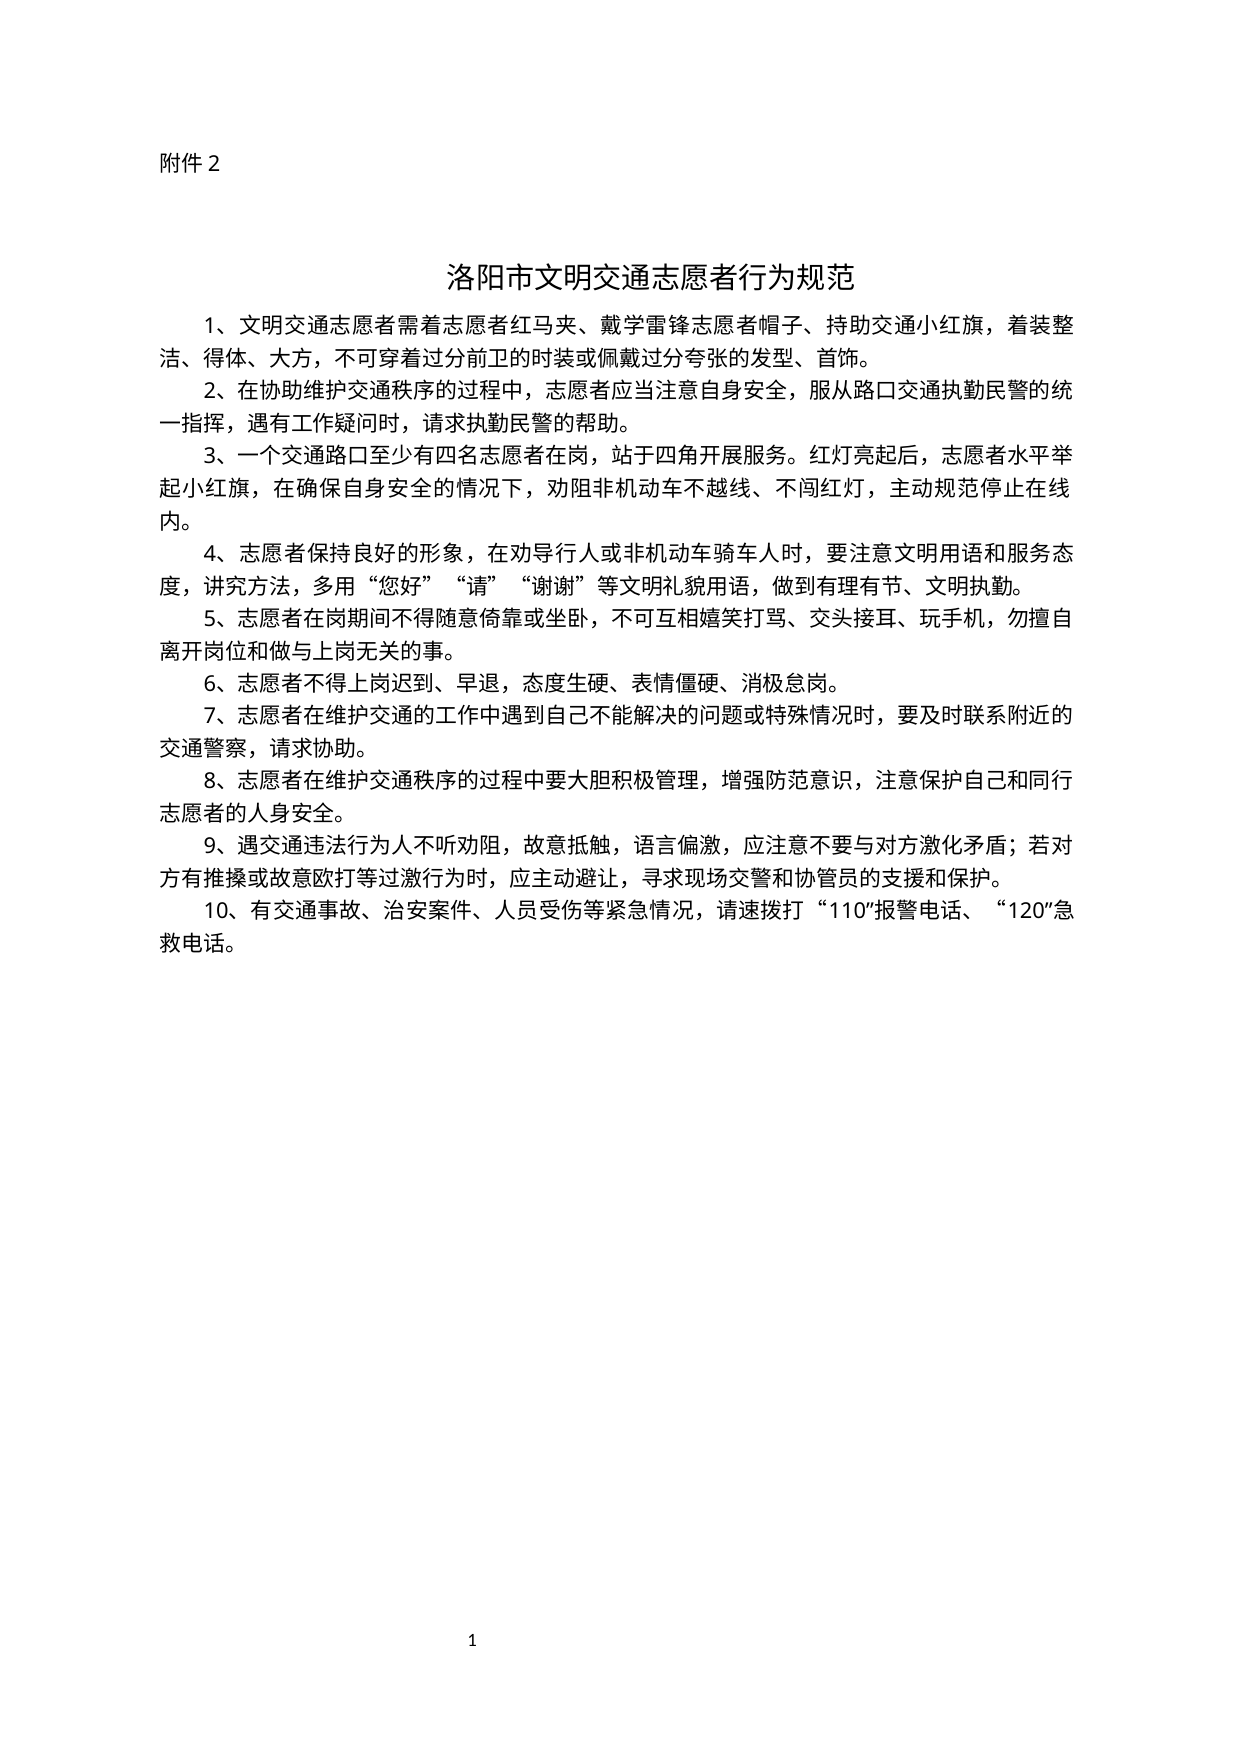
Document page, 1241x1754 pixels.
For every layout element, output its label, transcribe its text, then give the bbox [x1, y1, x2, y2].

text 4、志愿者保持良好的形象，在劝导行人或非机动车骑车人时，要注意文明用语和服务态度，讲究方法，多用“您好”“请”“谢谢”等文明礼貌用语，做到有理有节、文明执勤。 [159, 536, 1075, 601]
text 6、志愿者不得上岗迟到、早退，态度生硬、表情僵硬、消极怠岗。 [159, 666, 1075, 698]
text 9、遇交通违法行为人不听劝阻，故意抵触，语言偏激，应注意不要与对方激化矛盾；若对方有推搡或故意欧打等过激行为时，应主动避让，寻求现场交警和协管员的支援和保护。 [159, 828, 1075, 893]
text 洛阳市文明交通志愿者行为规范 [159, 243, 1075, 308]
text 1、文明交通志愿者需着志愿者红马夹、戴学雷锋志愿者帽子、持助交通小红旗，着装整洁、得体、大方，不可穿着过分前卫的时装或佩戴过分夸张的发型、首饰。 [159, 308, 1075, 373]
text 8、志愿者在维护交通秩序的过程中要大胆积极管理，增强防范意识，注意保护自己和同行志愿者的人身安全。 [159, 763, 1075, 828]
text 附件2 [159, 146, 1075, 178]
text 10、有交通事故、治安案件、人员受伤等紧急情况，请速拨打“110”报警电话、“120”急救电话。 [159, 893, 1075, 958]
text 3、一个交通路口至少有四名志愿者在岗，站于四角开展服务。红灯亮起后，志愿者水平举起小红旗，在确保自身安全的情况下，劝阻非机动车不越线、不闯红灯，主动规范停止在线内。 [159, 438, 1075, 536]
text 2、在协助维护交通秩序的过程中，志愿者应当注意自身安全，服从路口交通执勤民警的统一指挥，遇有工作疑问时，请求执勤民警的帮助。 [159, 373, 1075, 438]
text 5、志愿者在岗期间不得随意倚靠或坐卧，不可互相嬉笑打骂、交头接耳、玩手机，勿擅自离开岗位和做与上岗无关的事。 [159, 601, 1075, 666]
text 7、志愿者在维护交通的工作中遇到自己不能解决的问题或特殊情况时，要及时联系附近的交通警察，请求协助。 [159, 698, 1075, 763]
